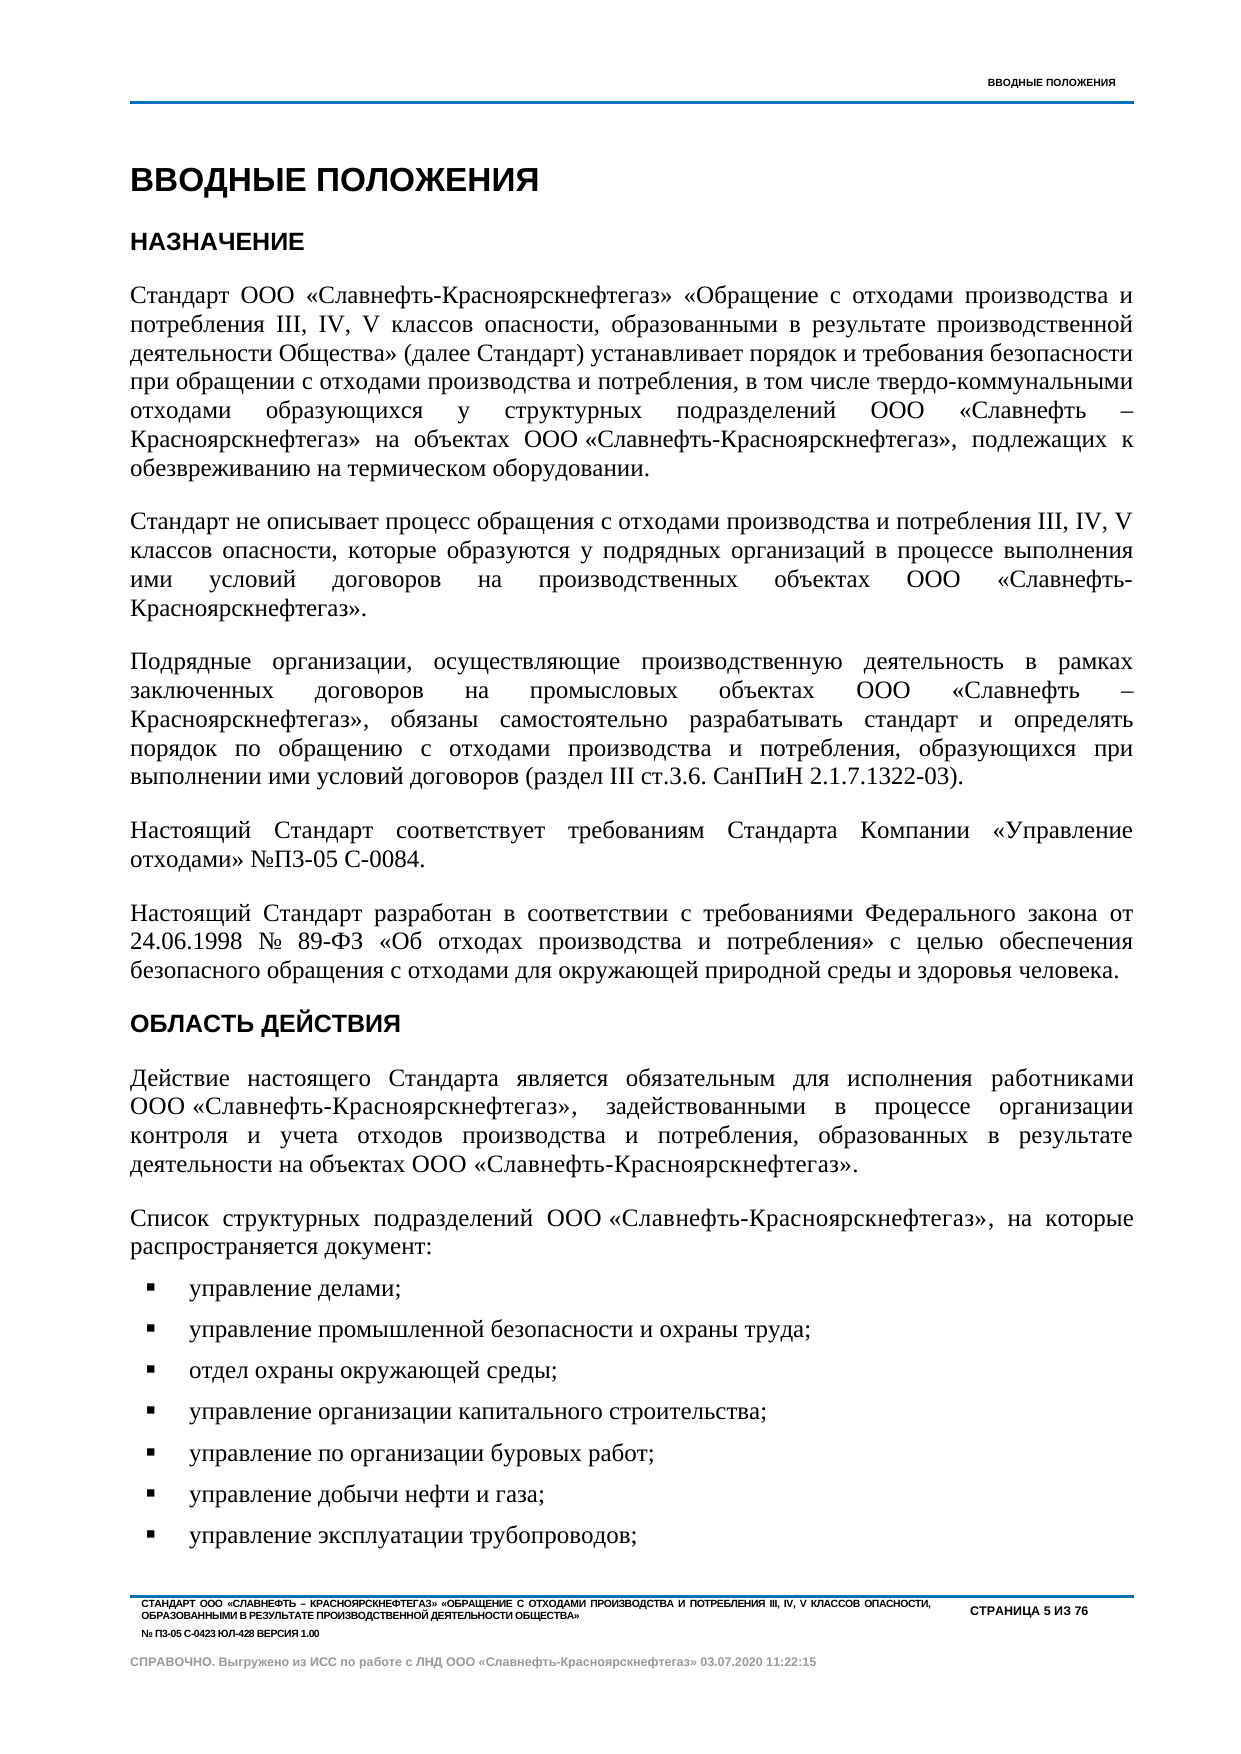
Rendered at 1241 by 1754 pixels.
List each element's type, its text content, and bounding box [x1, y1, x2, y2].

subtitle ВВОДНЫЕ ПОЛОЖЕНИЯ [130, 160, 1134, 198]
text Настоящий Стандарт соответствует требованиям Стандарта Компании «Управление отходами» №П3-05 С-0084. [130, 815, 1134, 873]
text Настоящий Стандарт разработан в соответствии с требованиями Федерального закона от 24.06.1998 № 89-ФЗ «Об отходах производства и потребления» с целью обеспечения безопасного обращения с отходами для окружающей природной среды и здоровья человека. [130, 898, 1134, 984]
text Стандарт не описывает процесс обращения с отходами производства и потребления III, IV, V классов опасности, которые образуются у подрядных организаций в процессе выполнения ими условий договоров на производственных объектах ООО «Славнефть-Красноярскнефтегаз». [130, 506, 1134, 621]
text Стандарт ООО «Славнефть-Красноярскнефтегаз» «Обращение с отходами производства и потребления III, IV, V классов опасности, образованными в результате производственной деятельности Общества» (далее Стандарт) устанавливает порядок и требования безопасности при обращении с отходами производства и потребления, в том числе твердо-коммунальными отходами образующихся у структурных подразделений ООО «Славнефть – Красноярскнефтегаз» на объектах ООО «Славнефть-Красноярскнефтегаз», подлежащих к обезвреживанию на термическом оборудовании. [130, 280, 1134, 481]
text Действие настоящего Стандарта является обязательным для исполнения работниками ООО «Славнефть-Красноярскнефтегаз», задействованными в процессе организации контроля и учета отходов производства и потребления, образованных в результате деятельности на объектах ООО «Славнефть-Красноярскнефтегаз». [130, 1063, 1134, 1178]
list управление делами; [145, 1273, 1134, 1301]
list управление эксплуатации трубопроводов; [145, 1520, 1134, 1549]
text Подрядные организации, осуществляющие производственную деятельность в рамках заключенных договоров на промысловых объектах ООО «Славнефть – Красноярскнефтегаз», обязаны самостоятельно разрабатывать стандарт и определять порядок по обращению с отходами производства и потребления, образующихся при выполнении ими условий договоров (раздел III ст.3.6. СанПиН 2.1.7.1322-03). [130, 646, 1134, 790]
list управление по организации буровых работ; [145, 1438, 1134, 1466]
text Список структурных подразделений ООО «Славнефть-Красноярскнефтегаз», на которые распространяется документ: [130, 1203, 1134, 1260]
list управление промышленной безопасности и охраны труда; [145, 1314, 1134, 1343]
list отдел охраны окружающей среды; [145, 1355, 1134, 1384]
text ОБЛАСТЬ ДЕЙСТВИЯ [130, 1009, 1134, 1038]
list управление организации капитального строительства; [145, 1396, 1134, 1425]
text НАЗНАЧЕНИЕ [130, 226, 1134, 255]
list управление добычи нефти и газа; [145, 1479, 1134, 1508]
